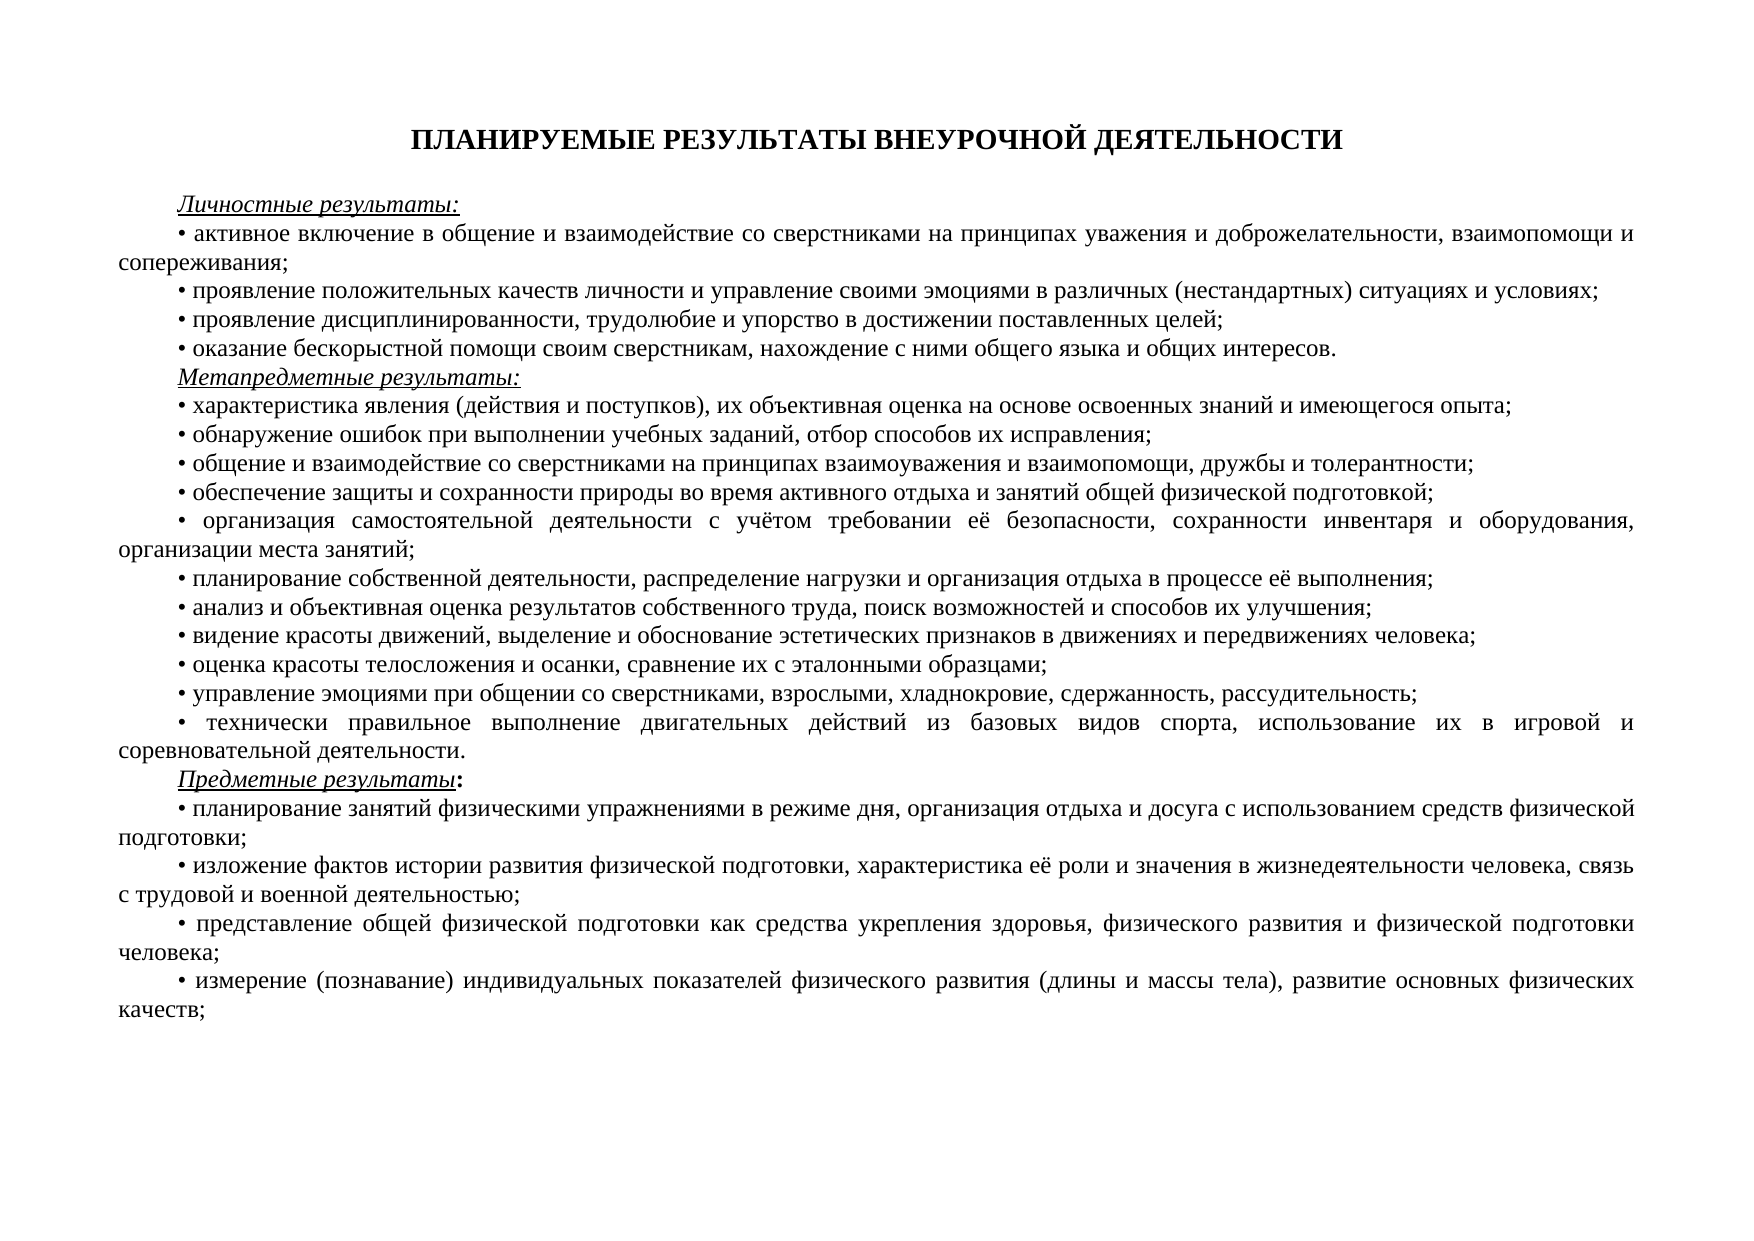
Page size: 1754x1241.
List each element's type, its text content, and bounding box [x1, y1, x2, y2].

text • активное включение в общение и взаимодействие со сверстниками на принципах уважения и доброжелательности, взаимопомощи и сопереживания; [118, 218, 1636, 276]
text • планирование собственной деятельности, распределение нагрузки и организация отдыха в процессе её выполнения; [118, 563, 1636, 592]
text • оценка красоты телосложения и осанки, сравнение их с эталонными образцами; [118, 649, 1636, 678]
text • изложение фактов истории развития физической подготовки, характеристика её роли и значения в жизнедеятельности человека, связь с трудовой и военной деятельностью; [118, 851, 1636, 908]
text • видение красоты движений, выделение и обоснование эстетических признаков в движениях и передвижениях человека; [118, 621, 1636, 649]
text • обнаружение ошибок при выполнении учебных заданий, отбор способов их исправления; [118, 419, 1636, 448]
text Предметные результаты: [118, 764, 1636, 793]
text • характеристика явления (действия и поступков), их объективная оценка на основе освоенных знаний и имеющегося опыта; [118, 391, 1636, 419]
text • организация самостоятельной деятельности с учётом требовании её безопасности, сохранности инвентаря и оборудования, организации места занятий; [118, 506, 1636, 563]
text ПЛАНИРУЕМЫЕ РЕЗУЛЬТАТЫ ВНЕУРОЧНОЙ ДЕЯТЕЛЬНОСТИ [118, 122, 1636, 156]
text • представление общей физической подготовки как средства укрепления здоровья, физического развития и физической подготовки человека; [118, 908, 1636, 966]
text • проявление положительных качеств личности и управление своими эмоциями в различных (нестандартных) ситуациях и условиях; [118, 276, 1636, 304]
text • анализ и объективная оценка результатов собственного труда, поиск возможностей и способов их улучшения; [118, 592, 1636, 621]
text • планирование занятий физическими упражнениями в режиме дня, организация отдыха и досуга с использованием средств физической подготовки; [118, 793, 1636, 851]
text • оказание бескорыстной помощи своим сверстникам, нахождение с ними общего языка и общих интересов. [118, 333, 1636, 362]
text • общение и взаимодействие со сверстниками на принципах взаимоуважения и взаимопомощи, дружбы и толерантности; [118, 448, 1636, 477]
text Личностные результаты: [118, 189, 1636, 218]
text • проявление дисциплинированности, трудолюбие и упорство в достижении поставленных целей; [118, 304, 1636, 333]
text • технически правильное выполнение двигательных действий из базовых видов спорта, использование их в игровой и соревновательной деятельности. [118, 707, 1636, 764]
text Метапредметные результаты: [118, 362, 1636, 391]
text • обеспечение защиты и сохранности природы во время активного отдыха и занятий общей физической подготовкой; [118, 477, 1636, 506]
text • измерение (познавание) индивидуальных показателей физического развития (длины и массы тела), развитие основных физических качеств; [118, 966, 1636, 1023]
text • управление эмоциями при общении со сверстниками, взрослыми, хладнокровие, сдержанность, рассудительность; [118, 678, 1636, 707]
